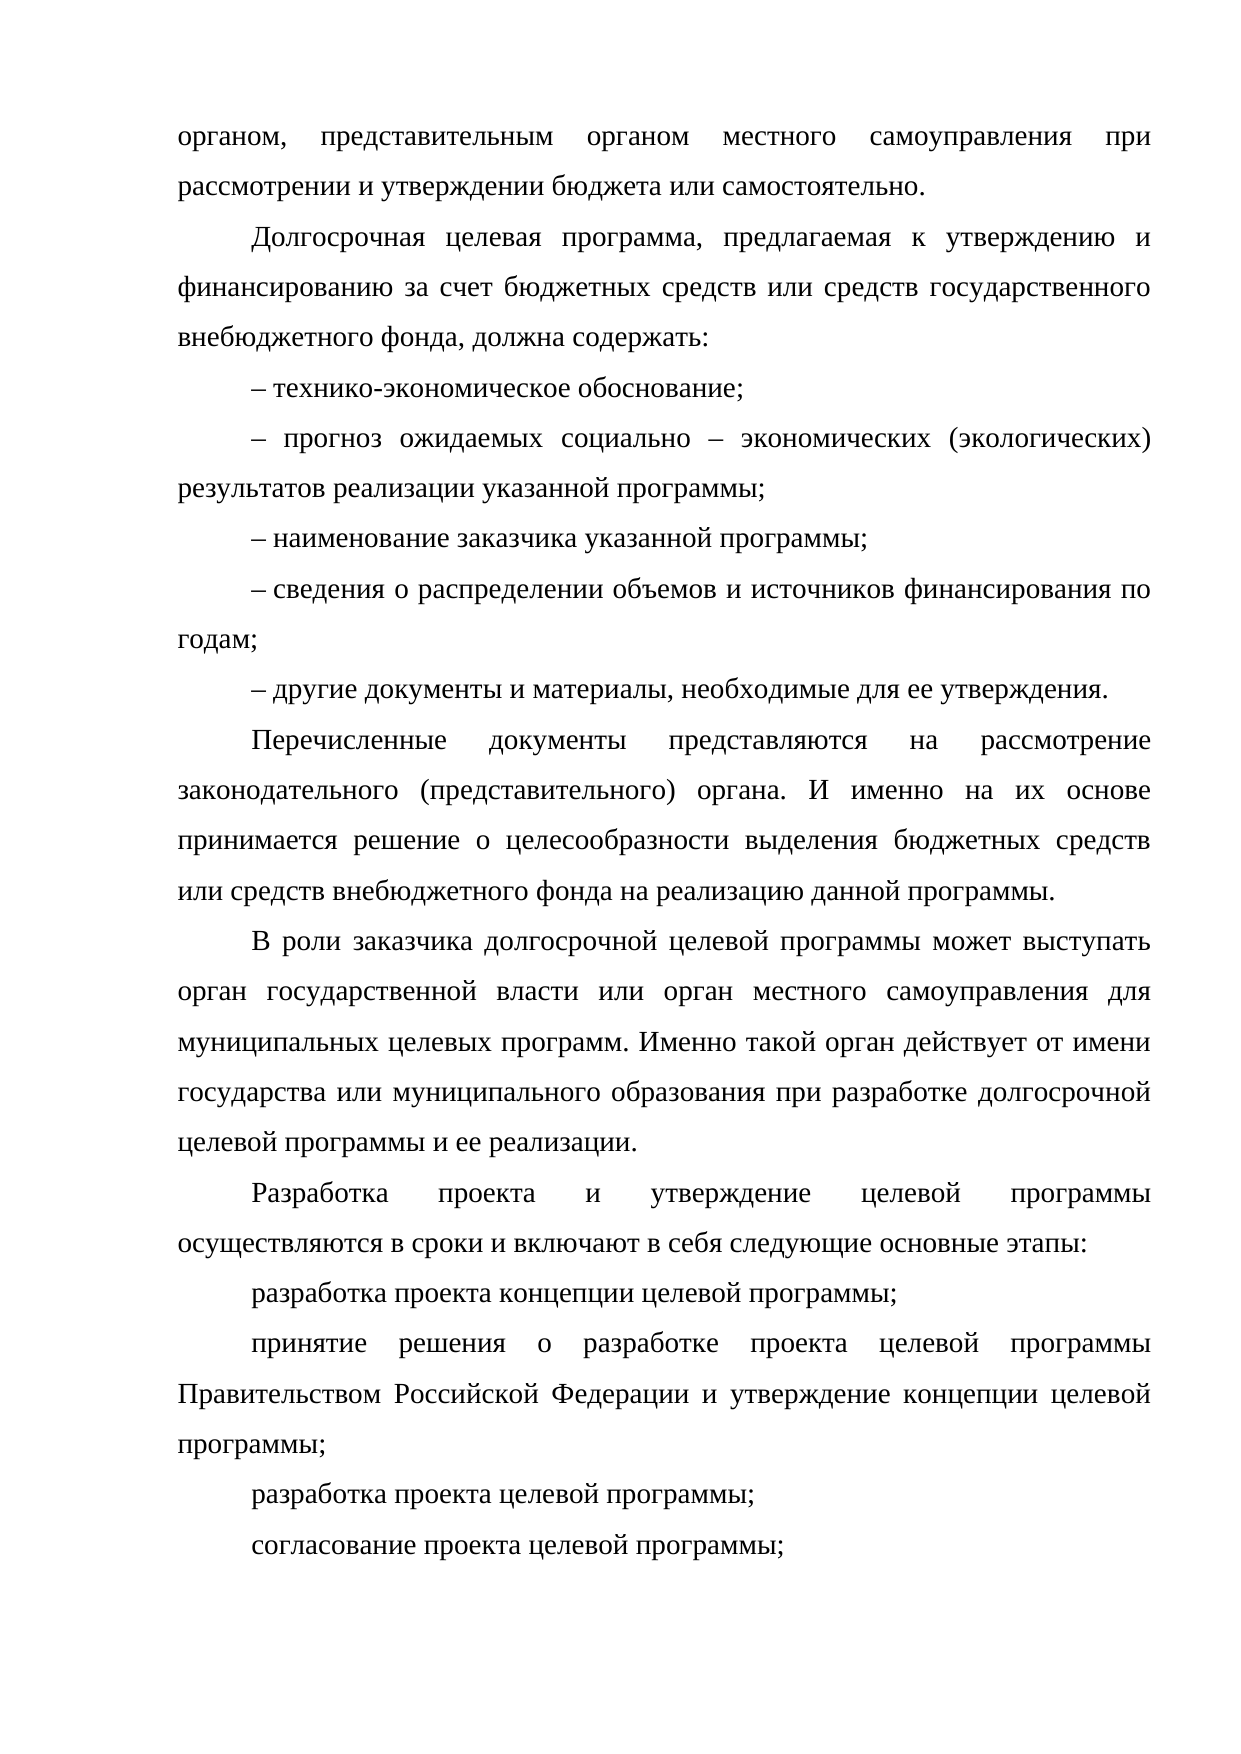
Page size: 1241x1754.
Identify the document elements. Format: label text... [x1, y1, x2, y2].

text разработка проекта целевой программы; [177, 1477, 1152, 1510]
text – прогноз ожидаемых социально – экономических (экологических) результатов реализации указанной программы; [177, 420, 1152, 504]
text Перечисленные документы представляются на рассмотрение законодательного (представительного) органа. И именно на их основе принимается решение о целесообразности выделения бюджетных средств или средств внебюджетного фонда на реализацию данной программы. [177, 722, 1152, 906]
text согласование проекта целевой программы; [177, 1527, 1152, 1560]
text Долгосрочная целевая программа, предлагаемая к утверждению и финансированию за счет бюджетных средств или средств государственного внебюджетного фонда, должна содержать: [177, 219, 1152, 353]
text – технико-экономическое обоснование; [177, 370, 1152, 403]
text принятие решения о разработке проекта целевой программы Правительством Российской Федерации и утверждение концепции целевой программы; [177, 1326, 1152, 1460]
text Разработка проекта и утверждение целевой программы осуществляются в сроки и включают в себя следующие основные этапы: [177, 1175, 1152, 1258]
text разработка проекта концепции целевой программы; [177, 1275, 1152, 1309]
text – другие документы и материалы, необходимые для ее утверждения. [177, 672, 1152, 705]
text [177, 118, 1152, 202]
text В роли заказчика долгосрочной целевой программы может выступать орган государственной власти или орган местного самоуправления для муниципальных целевых программ. Именно такой орган действует от имени государства или муниципального образования при разработке долгосрочной целевой программы и ее реализации. [177, 923, 1152, 1158]
text – наименование заказчика указанной программы; [177, 521, 1152, 554]
text – сведения о распределении объемов и источников финансирования по годам; [177, 571, 1152, 655]
